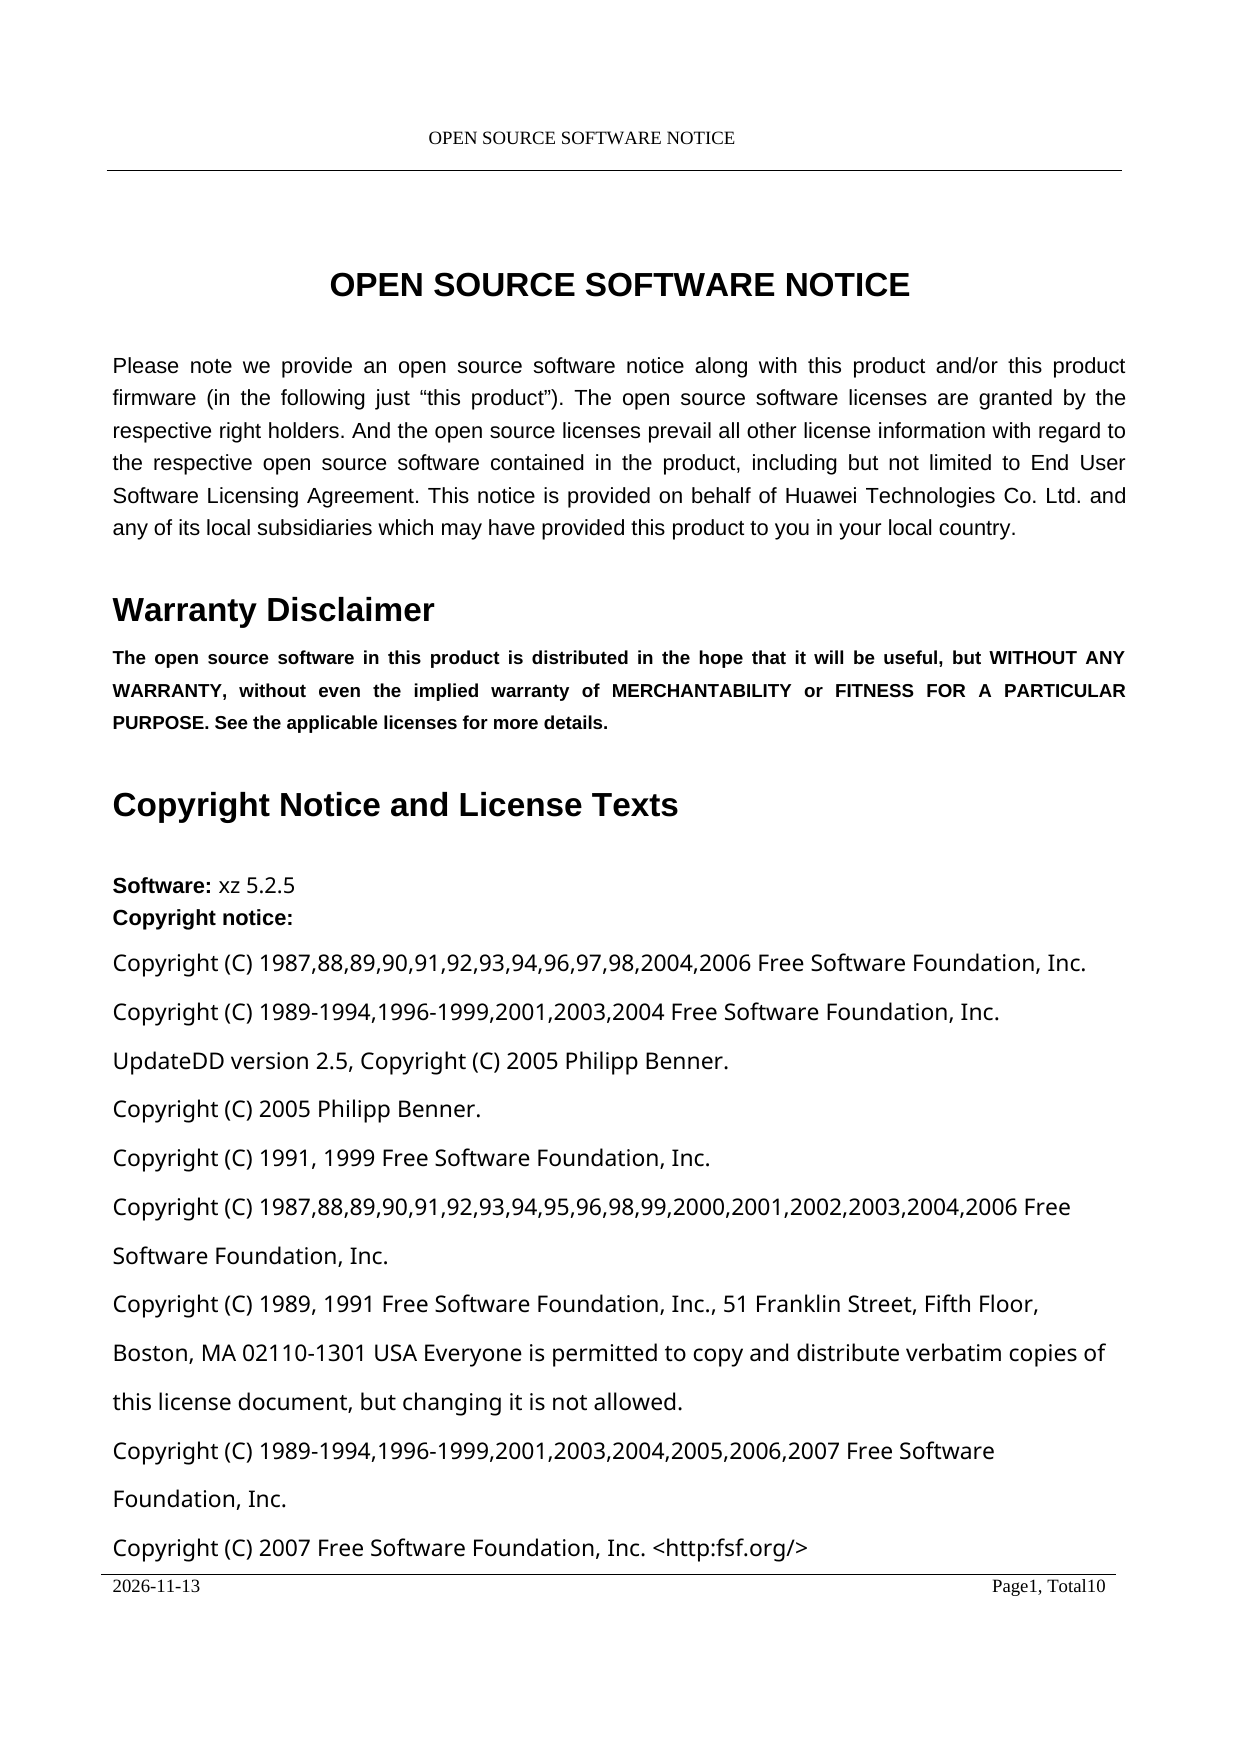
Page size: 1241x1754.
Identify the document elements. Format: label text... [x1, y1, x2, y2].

text OPEN SOURCE SOFTWARE NOTICE [112, 251, 1128, 316]
text Copyright notice: [112, 901, 1128, 934]
text Copyright Notice and License Texts [112, 771, 1128, 836]
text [112, 947, 1128, 1564]
text Please note we provide an open source software notice along with this product and/or this product firmware (in the following just “this product”). The open source software licenses are granted by the respective right holders. And the open source licenses prevail all other license information with regard to the respective open source software contained in the product, including but not limited to End User Software Licensing Agreement. This notice is provided on behalf of Huawei Technologies Co. Ltd. and any of its local subsidiaries which may have provided this product to you in your local country. [112, 349, 1128, 544]
text Software: xz 5.2.5 [112, 869, 1128, 901]
text The open source software in this product is distributed in the hope that it will be useful, but WITHOUT ANY WARRANTY, without even the implied warranty of MERCHANTABILITY or FITNESS FOR A PARTICULAR PURPOSE. See the applicable licenses for more details. [112, 641, 1128, 739]
text Warranty Disclaimer [112, 576, 1128, 641]
